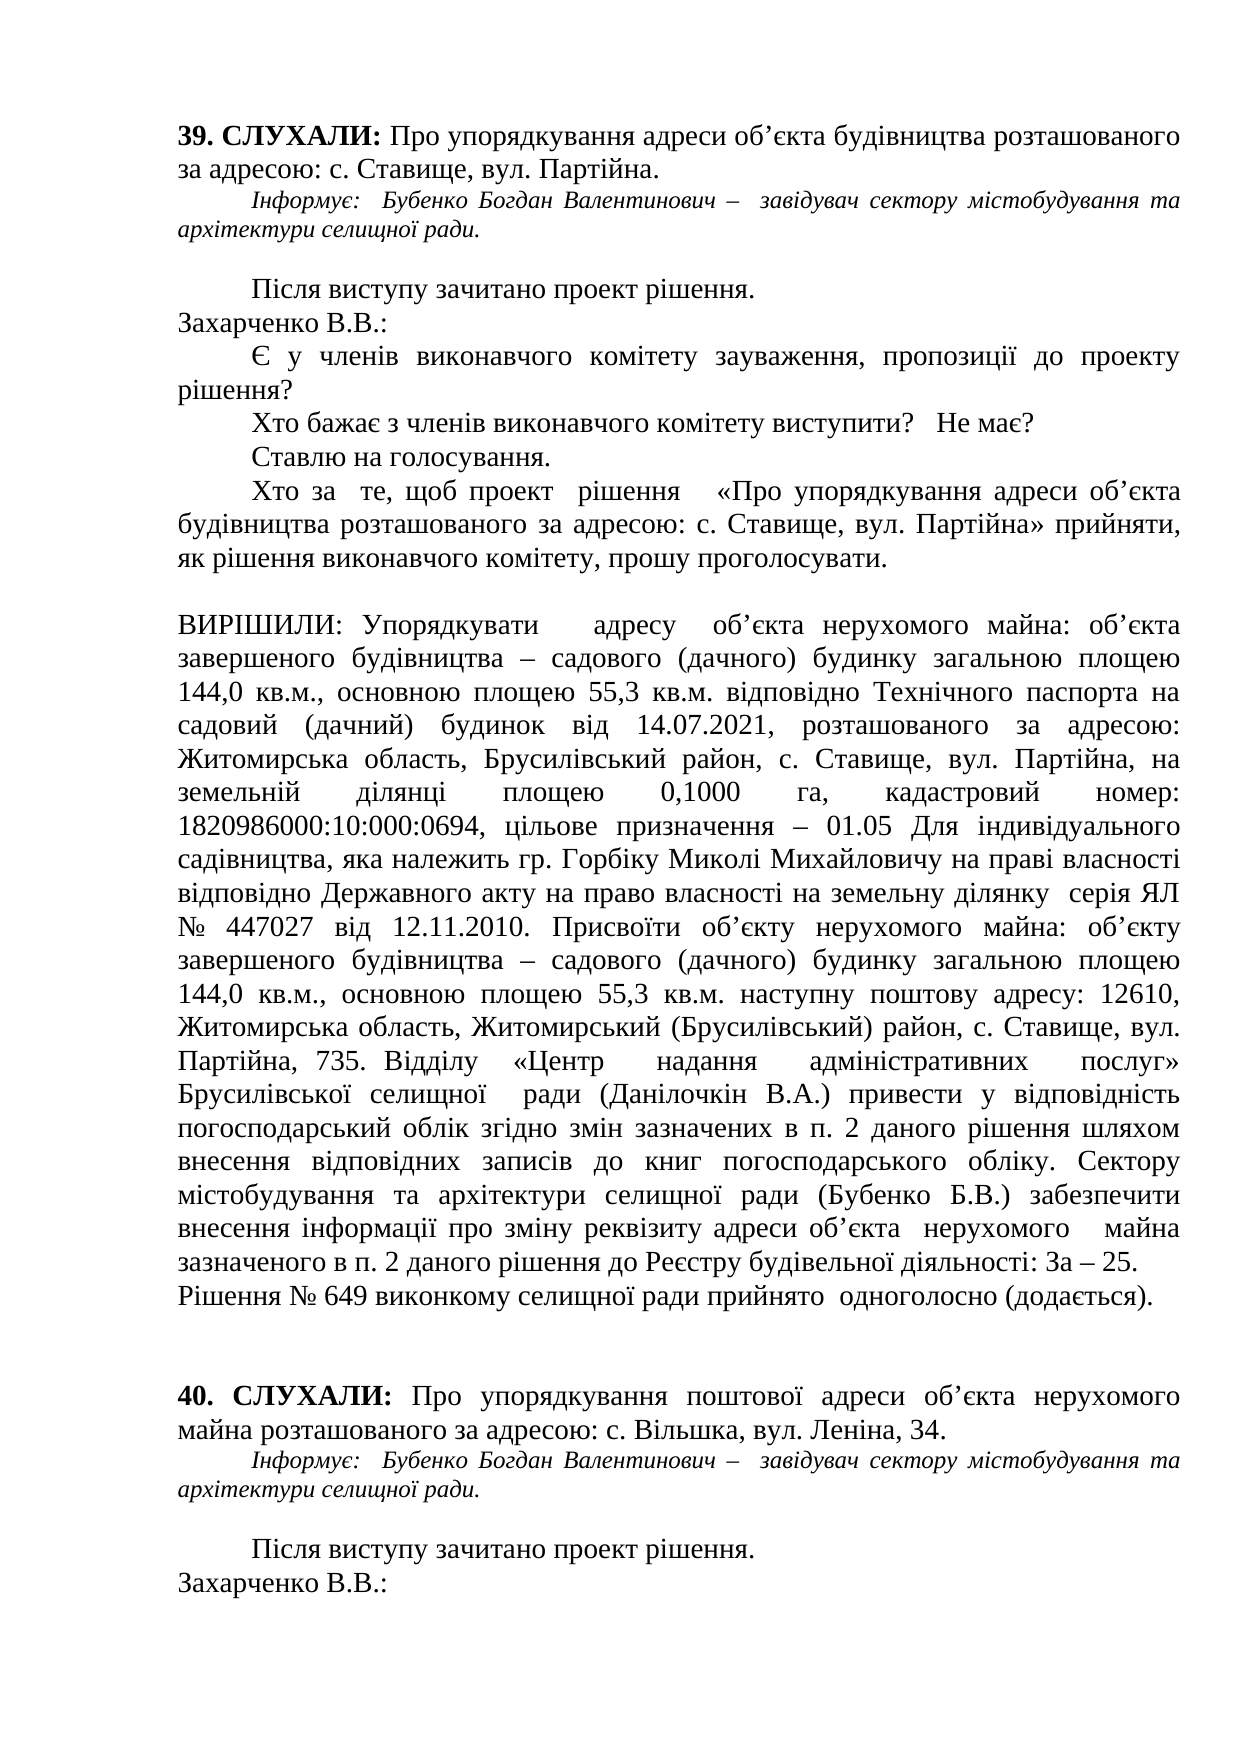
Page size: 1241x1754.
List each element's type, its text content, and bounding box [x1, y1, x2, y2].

text Є у членів виконавчого комітету зауваження, пропозиції до проекту рішення? [177, 338, 1181, 406]
text Захарченко В.В.: [177, 1565, 1181, 1599]
text 40. СЛУХАЛИ: Про упорядкування поштової адреси об’єкта нерухомого майна розташованого за адресою: с. Вільшка, вул. Леніна, 34. [177, 1378, 1181, 1445]
text Ставлю на голосування. [177, 439, 1181, 473]
text Інформує: Бубенко Богдан Валентинович – завідувач сектору містобудування та архітектури селищної ради. [177, 1445, 1181, 1503]
text Після виступу зачитано проект рішення. [177, 1532, 1181, 1565]
text ВИРІШИЛИ: Упорядкувати адресу об’єкта нерухомого майна: об’єкта завершеного будівництва – садового (дачного) будинку загальною площею 144,0 кв.м., основною площею 55,3 кв.м. відповідно Технічного паспорта на садовий (дачний) будинок від 14.07.2021, розташованого за адресою: Житомирська область, Брусилівський район, с. Ставище, вул. Партійна, на земельній ділянці площею 0,1000 га, кадастровий номер: 1820986000:10:000:0694, цільове призначення – 01.05 Для індивідуального садівництва, яка належить гр. Горбіку Миколі Михайловичу на праві власності відповідно Державного акту на право власності на земельну ділянку серія ЯЛ № 447027 від 12.11.2010. Присвоїти об’єкту нерухомого майна: об’єкту завершеного будівництва – садового (дачного) будинку загальною площею 144,0 кв.м., основною площею 55,3 кв.м. наступну поштову адресу: 12610, Житомирська область, Житомирський (Брусилівський) район, с. Ставище, вул. Партійна, 735. Відділу «Центр надання адміністративних послуг» Брусилівської селищної ради (Данілочкін В.А.) привести у відповідність погосподарський облік згідно змін зазначених в п. 2 даного рішення шляхом внесення відповідних записів до книг погосподарського обліку. Сектору містобудування та архітектури селищної ради (Бубенко Б.В.) забезпечити внесення інформації про зміну реквізиту адреси об’єкта нерухомого майна зазначеного в п. 2 даного рішення до Реєстру будівельної діяльності: За – 25. [177, 607, 1181, 1278]
text Хто за те, щоб проект рішення «Про упорядкування адреси об’єкта будівництва розташованого за адресою: с. Ставище, вул. Партійна» прийняти, як рішення виконавчого комітету, прошу проголосувати. [177, 473, 1181, 573]
text Хто бажає з членів виконавчого комітету виступити? Не має? [177, 406, 1181, 439]
text Після виступу зачитано проект рішення. [177, 271, 1181, 305]
text Рішення № 649 виконкому селищної ради прийнято одноголосно (додається). [177, 1278, 1181, 1311]
text Захарченко В.В.: [177, 305, 1181, 338]
text Інформує: Бубенко Богдан Валентинович – завідувач сектору містобудування та архітектури селищної ради. [177, 185, 1181, 243]
text 39. СЛУХАЛИ: Про упорядкування адреси об’єкта будівництва розташованого за адресою: с. Ставище, вул. Партійна. [177, 118, 1181, 185]
